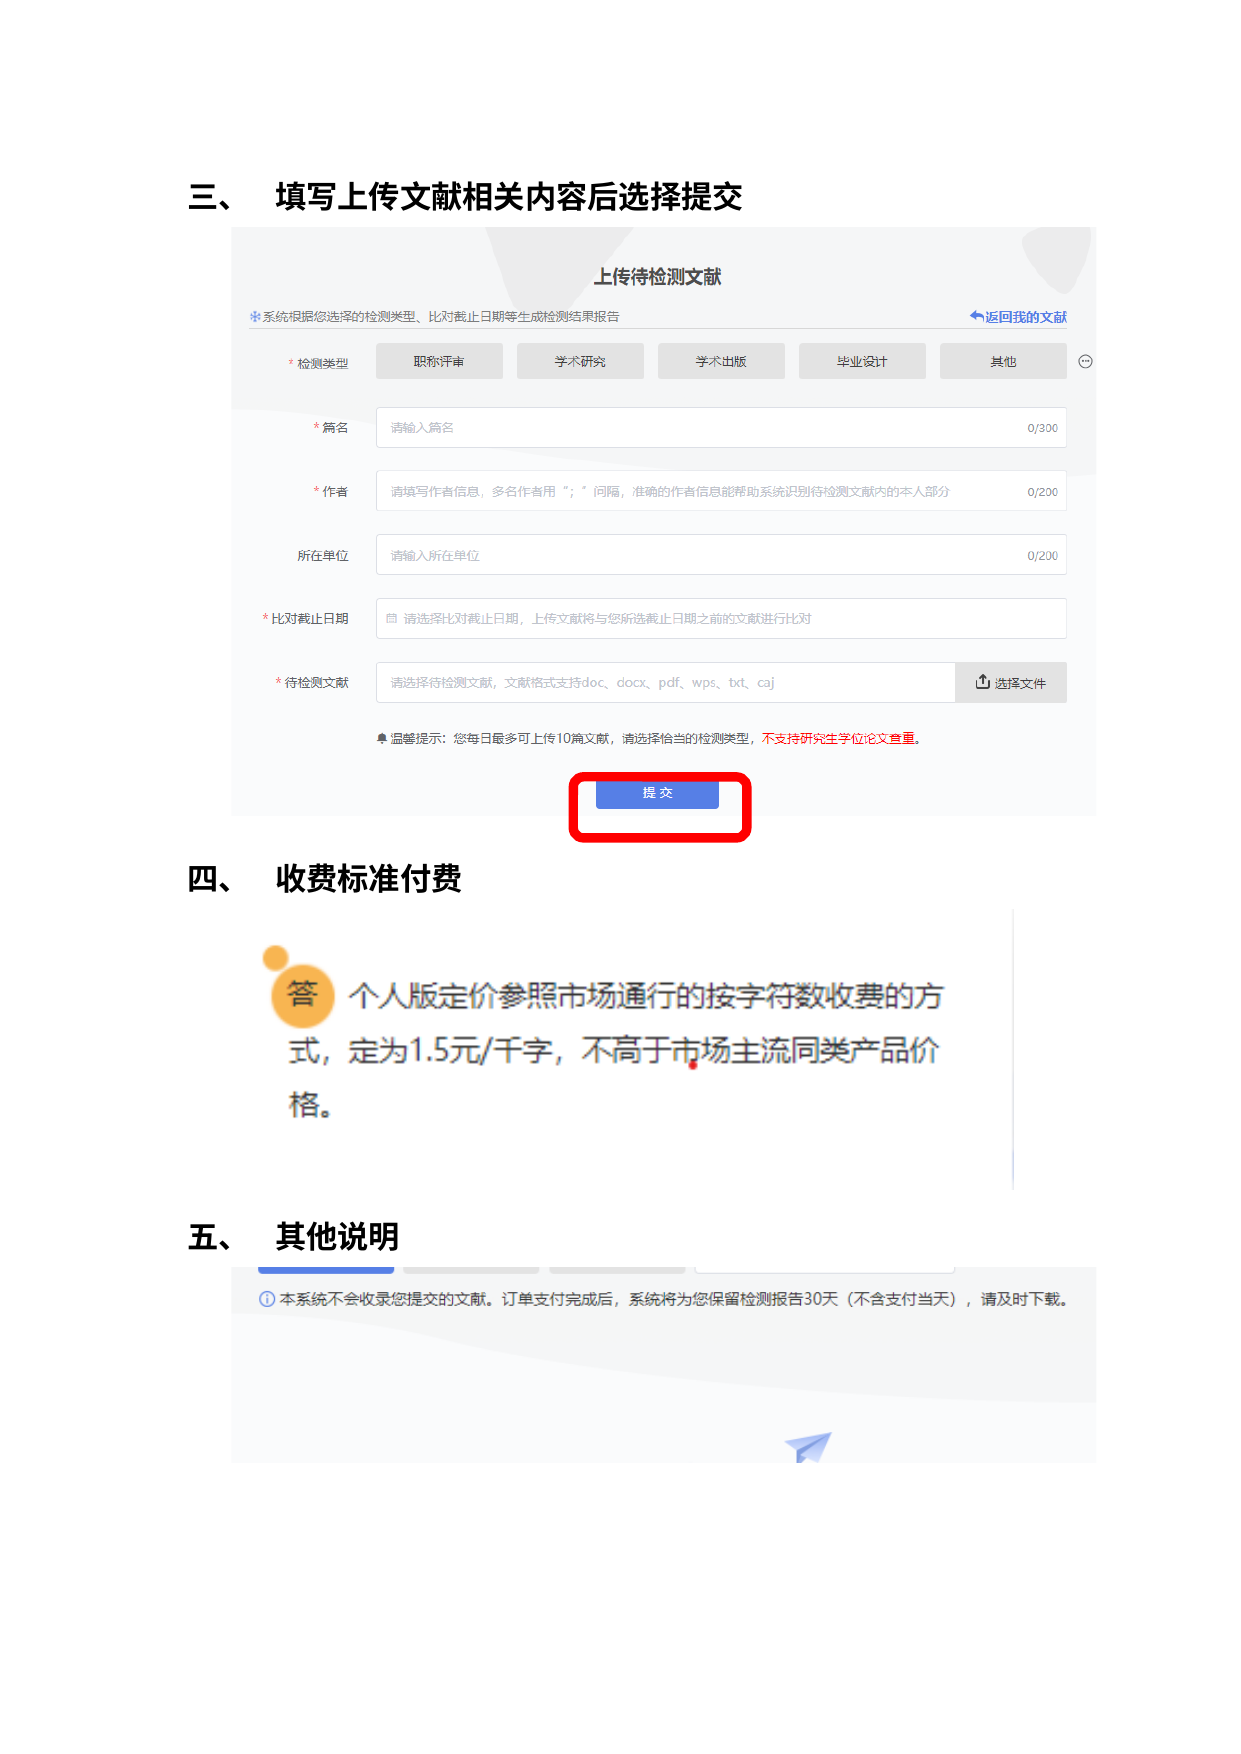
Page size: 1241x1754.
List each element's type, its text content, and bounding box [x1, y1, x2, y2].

picture [231, 1267, 1097, 1463]
list 收费标准付费 [187, 844, 1053, 909]
picture [578, 782, 742, 816]
list 其他说明 [187, 1202, 1053, 1267]
picture [231, 227, 1097, 816]
picture [231, 909, 1014, 1190]
list 填写上传文献相关内容后选择提交 [187, 162, 1053, 227]
